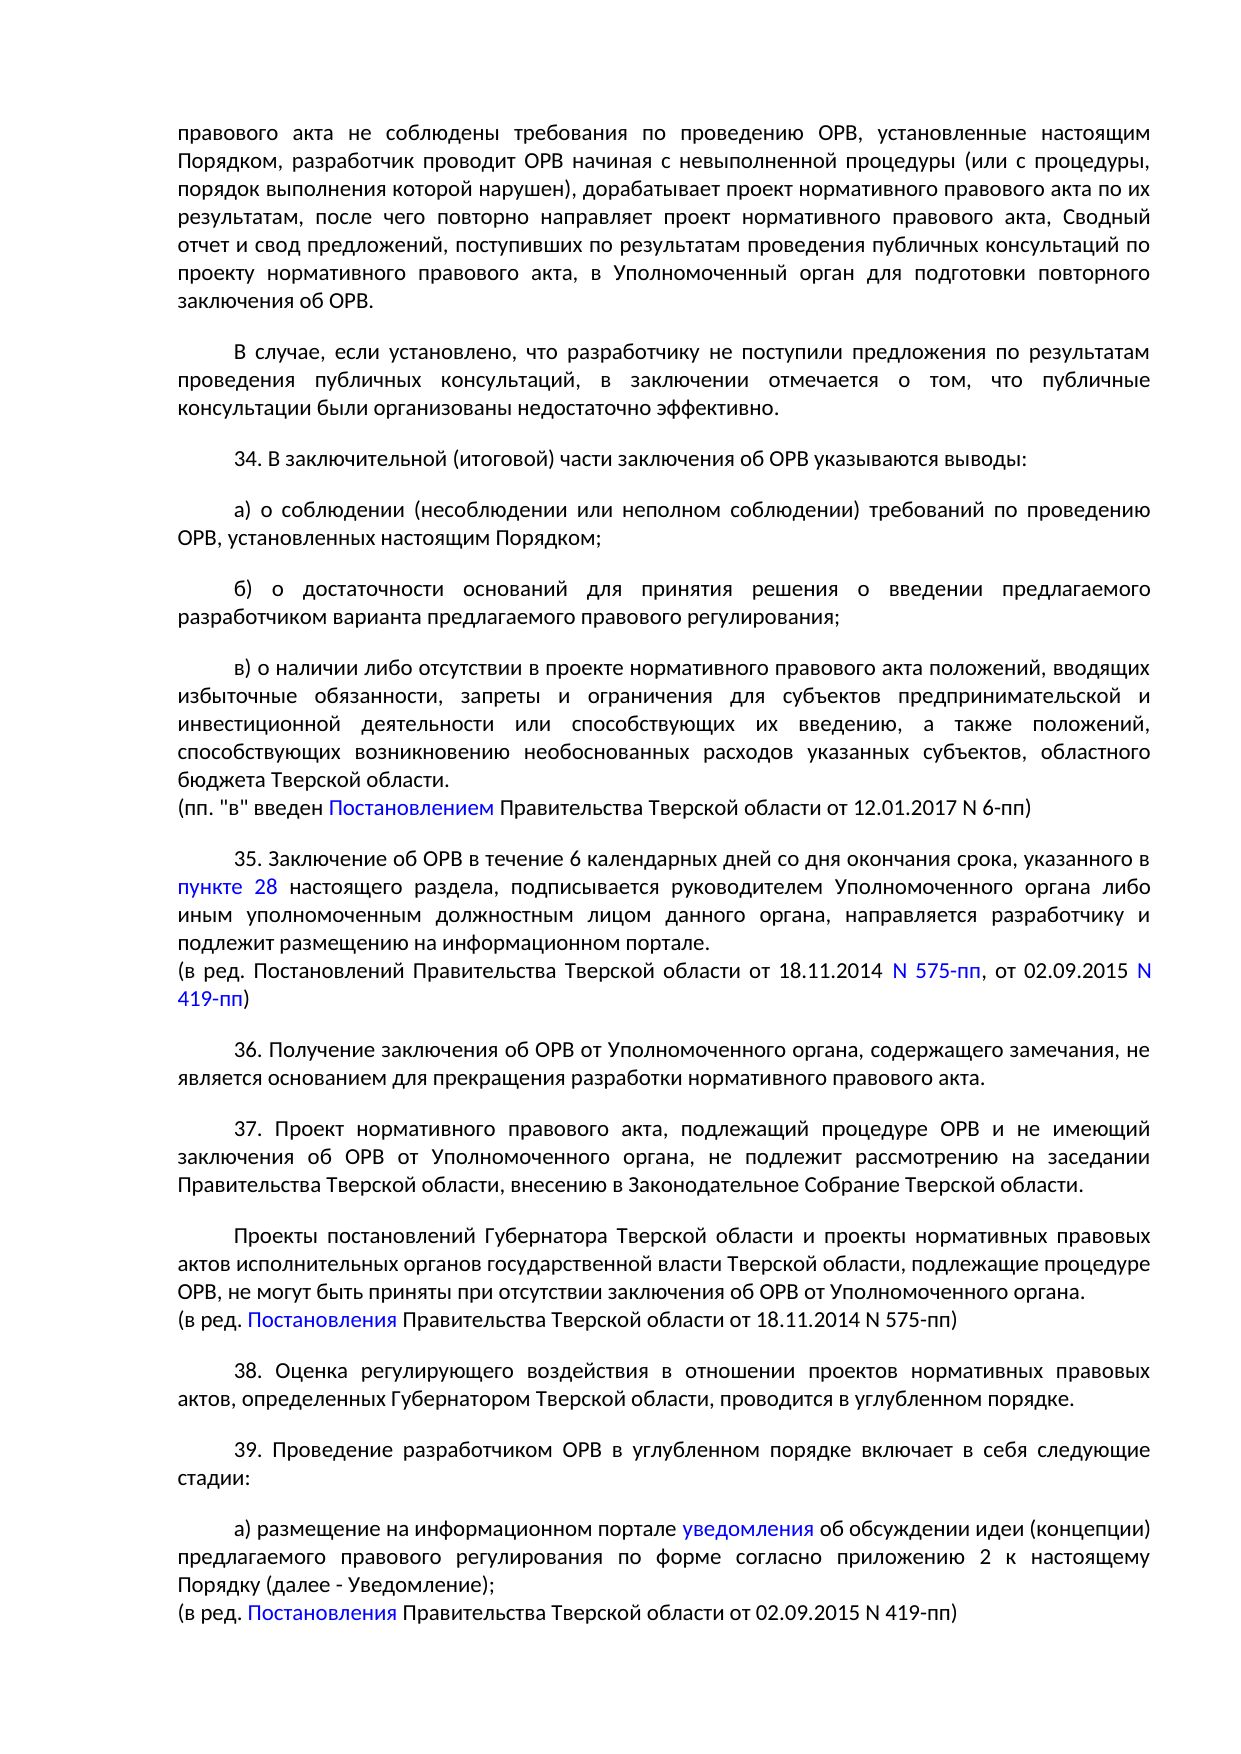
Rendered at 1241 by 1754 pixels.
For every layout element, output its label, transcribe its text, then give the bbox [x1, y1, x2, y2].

text 39. Проведение разработчиком ОРВ в углубленном порядке включает в себя следующие стадии: [177, 1435, 1152, 1491]
text В случае, если установлено, что разработчику не поступили предложения по результатам проведения публичных консультаций, в заключении отмечается о том, что публичные консультации были организованы недостаточно эффективно. [177, 337, 1152, 421]
text а) размещение на информационном портале уведомления об обсуждении идеи (концепции) предлагаемого правового регулирования по форме согласно приложению 2 к настоящему Порядку (далее - Уведомление); [177, 1514, 1152, 1598]
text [177, 118, 1152, 314]
text 36. Получение заключения об ОРВ от Уполномоченного органа, содержащего замечания, не является основанием для прекращения разработки нормативного правового акта. [177, 1035, 1152, 1091]
text б) о достаточности оснований для принятия решения о введении предлагаемого разработчиком варианта предлагаемого правового регулирования; [177, 574, 1152, 630]
text в) о наличии либо отсутствии в проекте нормативного правового акта положений, вводящих избыточные обязанности, запреты и ограничения для субъектов предпринимательской и инвестиционной деятельности или способствующих их введению, а также положений, способствующих возникновению необоснованных расходов указанных субъектов, областного бюджета Тверской области. [177, 653, 1152, 793]
text 38. Оценка регулирующего воздействия в отношении проектов нормативных правовых актов, определенных Губернатором Тверской области, проводится в углубленном порядке. [177, 1356, 1152, 1412]
text (пп. "в" введен Постановлением Правительства Тверской области от 12.01.2017 N 6-пп) [177, 793, 1152, 821]
text а) о соблюдении (несоблюдении или неполном соблюдении) требований по проведению ОРВ, установленных настоящим Порядком; [177, 495, 1152, 551]
text Проекты постановлений Губернатора Тверской области и проекты нормативных правовых актов исполнительных органов государственной власти Тверской области, подлежащие процедуре ОРВ, не могут быть приняты при отсутствии заключения об ОРВ от Уполномоченного органа. [177, 1221, 1152, 1305]
text 34. В заключительной (итоговой) части заключения об ОРВ указываются выводы: [177, 444, 1152, 472]
text 37. Проект нормативного правового акта, подлежащий процедуре ОРВ и не имеющий заключения об ОРВ от Уполномоченного органа, не подлежит рассмотрению на заседании Правительства Тверской области, внесению в Законодательное Собрание Тверской области. [177, 1114, 1152, 1198]
text (в ред. Постановлений Правительства Тверской области от 18.11.2014 N 575-пп, от 02.09.2015 N 419-пп) [177, 956, 1152, 1012]
text 35. Заключение об ОРВ в течение 6 календарных дней со дня окончания срока, указанного в пункте 28 настоящего раздела, подписывается руководителем Уполномоченного органа либо иным уполномоченным должностным лицом данного органа, направляется разработчику и подлежит размещению на информационном портале. [177, 844, 1152, 956]
text (в ред. Постановления Правительства Тверской области от 18.11.2014 N 575-пп) [177, 1305, 1152, 1333]
text (в ред. Постановления Правительства Тверской области от 02.09.2015 N 419-пп) [177, 1598, 1152, 1626]
